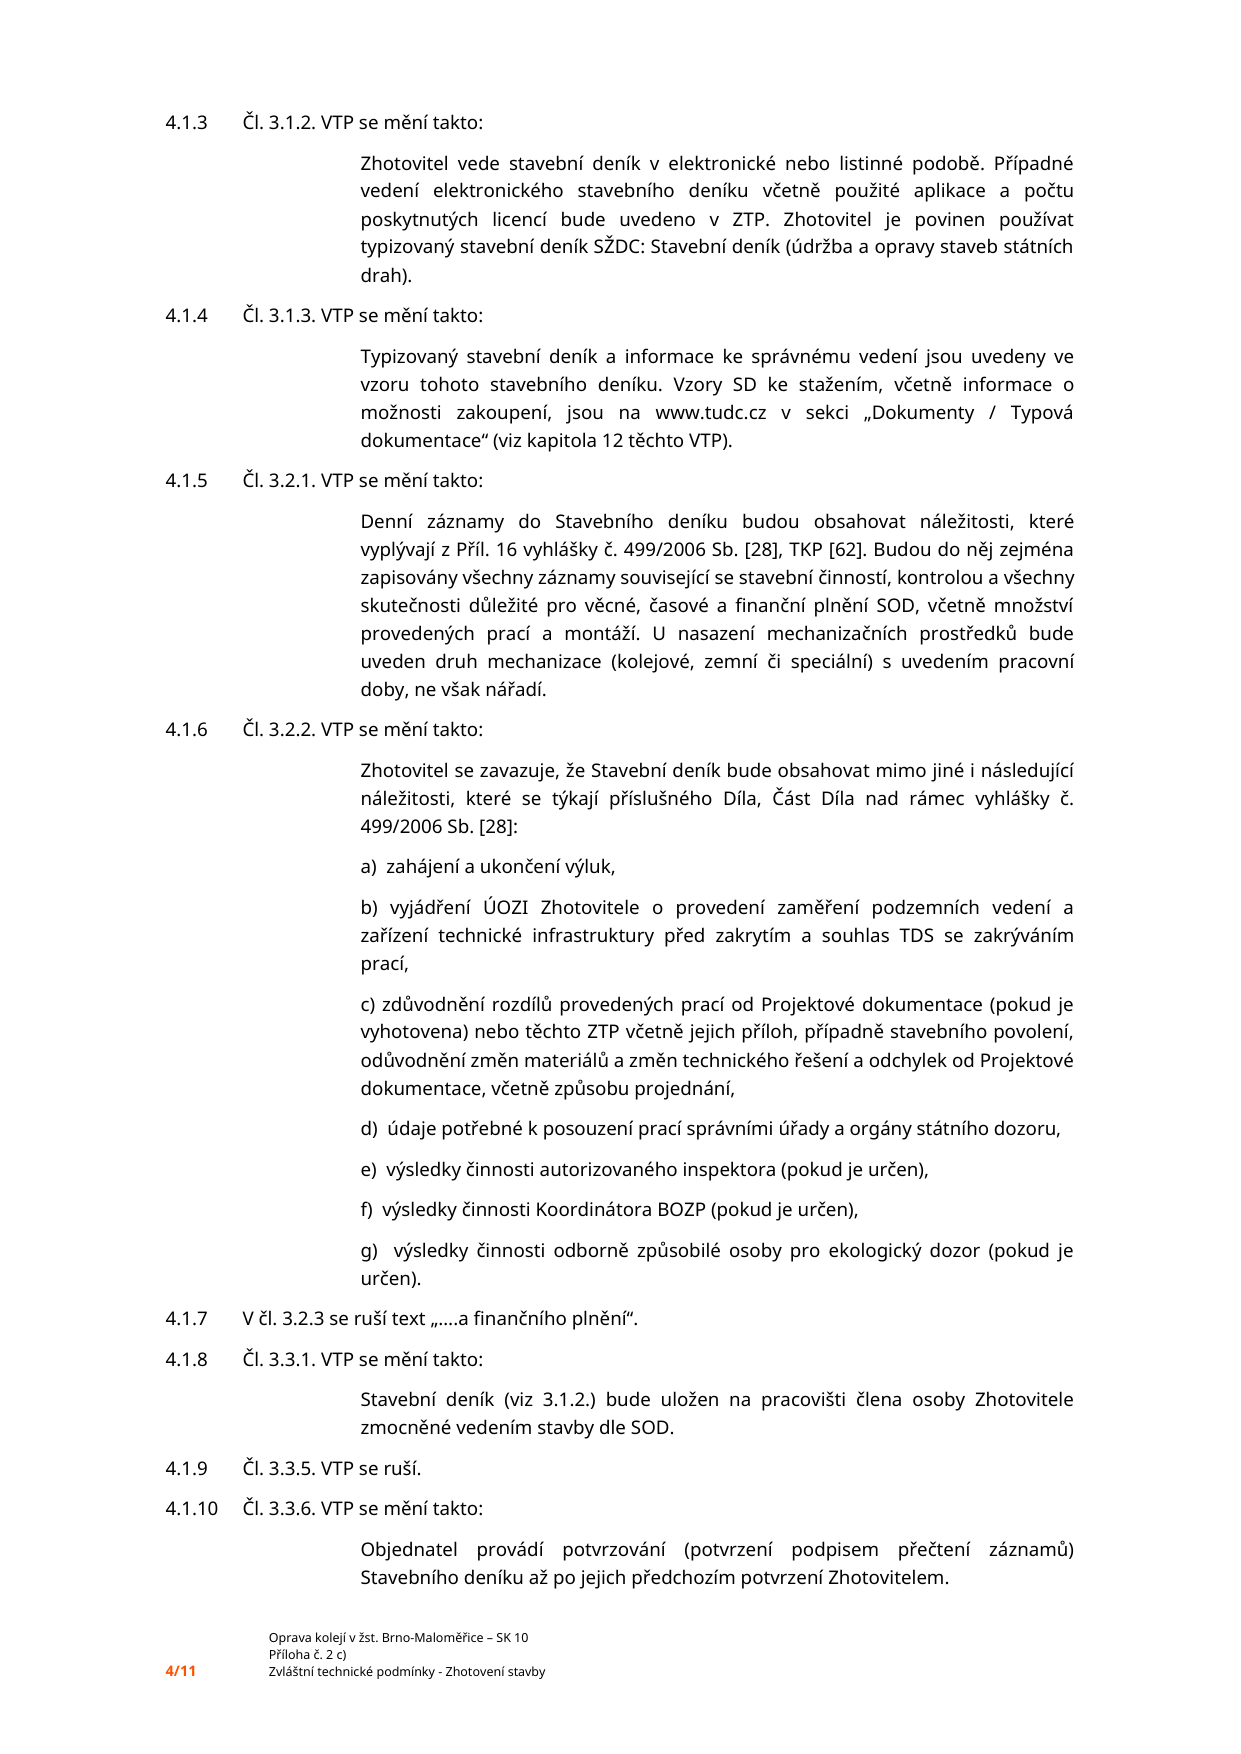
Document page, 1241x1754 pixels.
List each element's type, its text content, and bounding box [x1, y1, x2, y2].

text Čl. 3.3.6. VTP se mění takto: [165, 1496, 1075, 1521]
list f) výsledky činnosti Koordinátora BOZP (pokud je určen), [360, 1196, 1075, 1222]
text Čl. 3.3.1. VTP se mění takto: [165, 1346, 1075, 1372]
text Čl. 3.1.2. VTP se mění takto: [165, 109, 1075, 135]
list c) zdůvodnění rozdílů provedených prací od Projektové dokumentace (pokud je vyhotovena) nebo těchto ZTP včetně jejich příloh, případně stavebního povolení, odůvodnění změn materiálů a změn technického řešení a odchylek od Projektové dokumentace, včetně způsobu projednání, [360, 991, 1075, 1100]
list Zhotovitel vede stavební deník v elektronické nebo listinné podobě. Případné vedení elektronického stavebního deníku včetně použité aplikace a počtu poskytnutých licencí bude uvedeno v ZTP. Zhotovitel je povinen používat typizovaný stavební deník SŽDC: Stavební deník (údržba a opravy staveb státních drah). [360, 150, 1075, 287]
text V čl. 3.2.3 se ruší text „….a finančního plnění“. [165, 1306, 1075, 1331]
list d) údaje potřebné k posouzení prací správními úřady a orgány státního dozoru, [360, 1115, 1075, 1141]
text Čl. 3.3.5. VTP se ruší. [165, 1455, 1075, 1481]
list Typizovaný stavební deník a informace ke správnému vedení jsou uvedeny ve vzoru tohoto stavebního deníku. Vzory SD ke stažením, včetně informace o možnosti zakoupení, jsou na www.tudc.cz v sekci „Dokumenty / Typová dokumentace“ (viz kapitola 12 těchto VTP). [360, 343, 1075, 452]
list e) výsledky činnosti autorizovaného inspektora (pokud je určen), [360, 1156, 1075, 1181]
list Objednatel provádí potvrzování (potvrzení podpisem přečtení záznamů) Stavebního deníku až po jejich předchozím potvrzení Zhotovitelem. [360, 1536, 1075, 1590]
text Čl. 3.2.1. VTP se mění takto: [165, 467, 1075, 493]
list Zhotovitel se zavazuje, že Stavební deník bude obsahovat mimo jiné i následující náležitosti, které se týkají příslušného Díla, Část Díla nad rámec vyhlášky č. 499/2006 Sb. [28]: [360, 757, 1075, 839]
list a) zahájení a ukončení výluk, [360, 854, 1075, 879]
list Stavební deník (viz 3.1.2.) bude uložen na pracovišti člena osoby Zhotovitele zmocněné vedením stavby dle SOD. [360, 1387, 1075, 1440]
list g) výsledky činnosti odborně způsobilé osoby pro ekologický dozor (pokud je určen). [360, 1237, 1075, 1291]
text Čl. 3.2.2. VTP se mění takto: [165, 717, 1075, 742]
list b) vyjádření ÚOZI Zhotovitele o provedení zaměření podzemních vedení a zařízení technické infrastruktury před zakrytím a souhlas TDS se zakrýváním prací, [360, 894, 1075, 976]
list Denní záznamy do Stavebního deníku budou obsahovat náležitosti, které vyplývají z Příl. 16 vyhlášky č. 499/2006 Sb. [28], TKP [62]. Budou do něj zejména zapisovány všechny záznamy související se stavební činností, kontrolou a všechny skutečnosti důležité pro věcné, časové a finanční plnění SOD, včetně množství provedených prací a montáží. U nasazení mechanizačních prostředků bude uveden druh mechanizace (kolejové, zemní či speciální) s uvedením pracovní doby, ne však nářadí. [360, 508, 1075, 702]
text Čl. 3.1.3. VTP se mění takto: [165, 302, 1075, 328]
